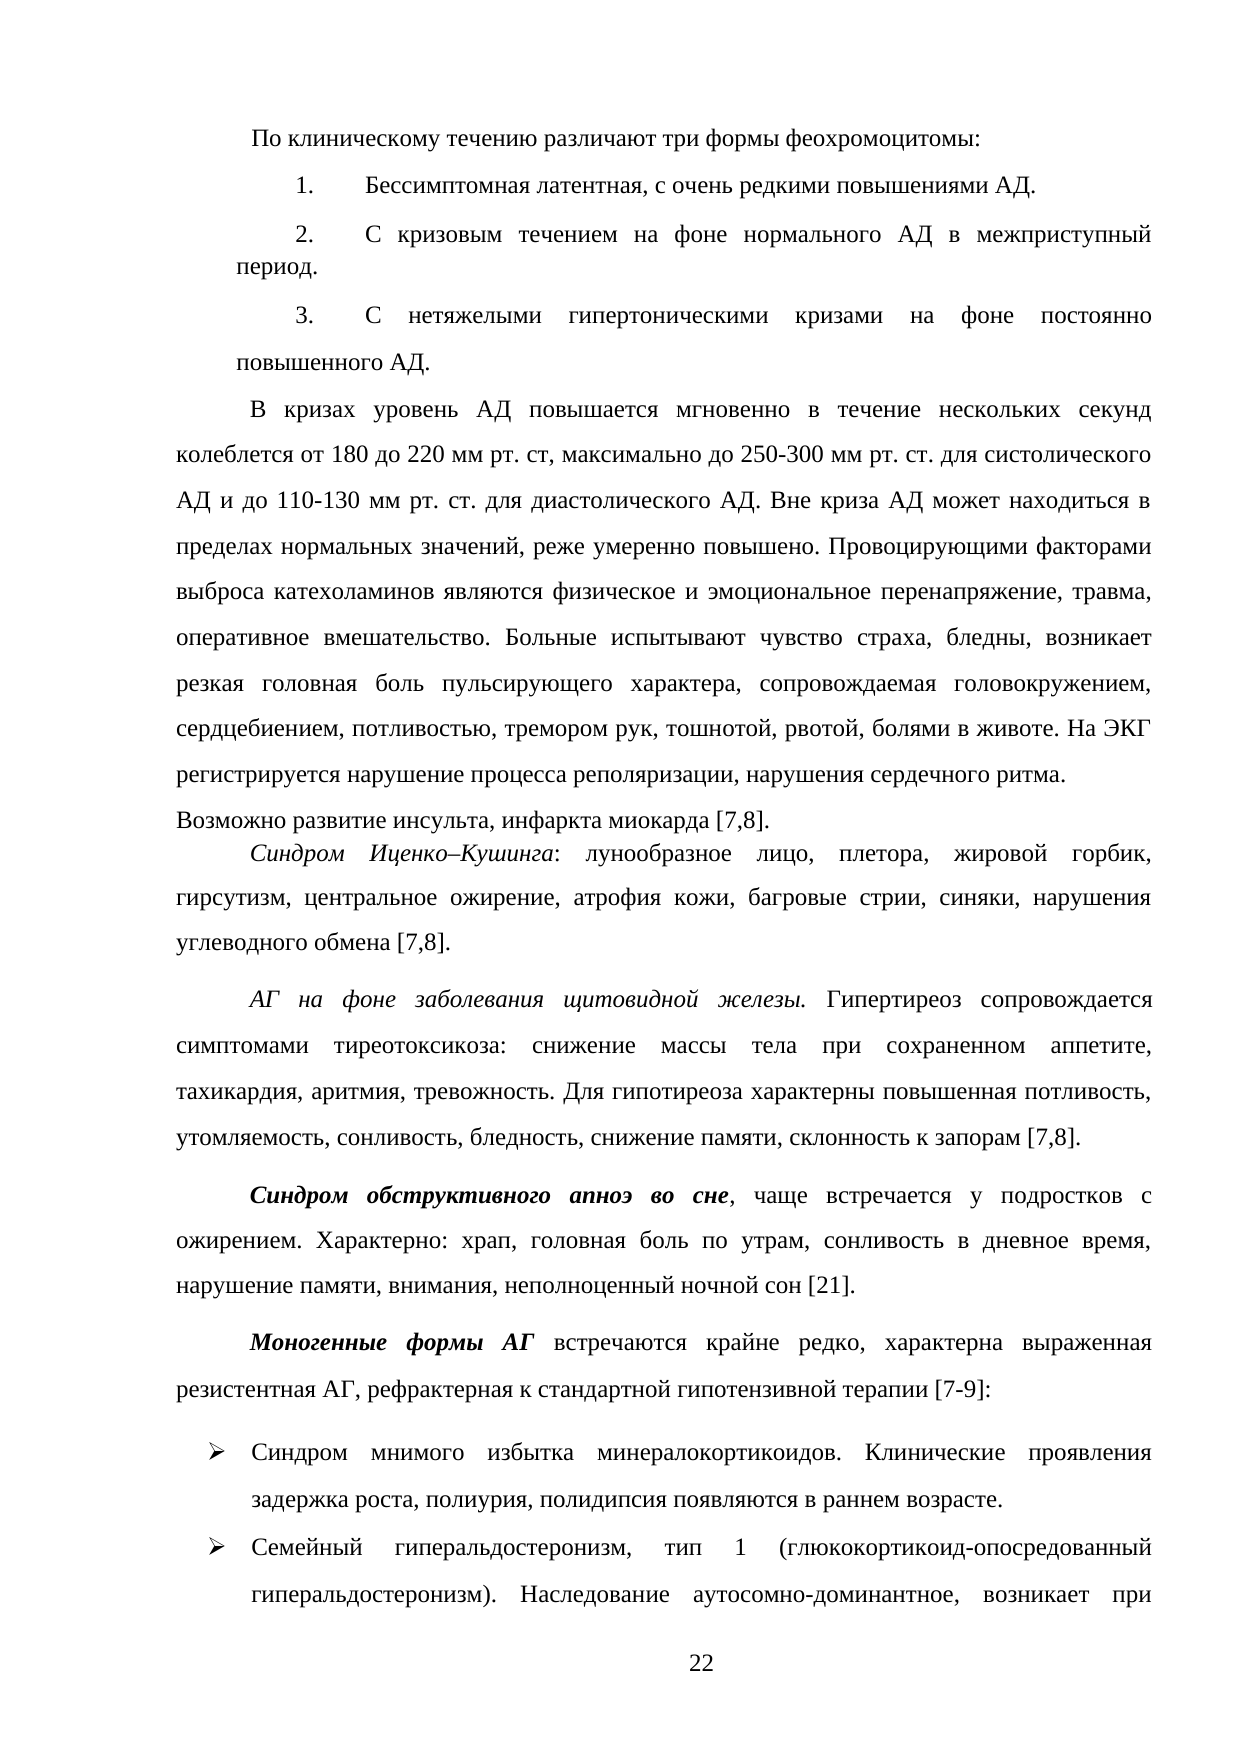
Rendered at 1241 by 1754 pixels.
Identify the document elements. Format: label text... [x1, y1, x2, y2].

list С кризовым течением на фоне нормального АД в межприступный период. [236, 219, 1152, 280]
text Синдром Иценко–Кушинга: лунообразное лицо, плетора, жировой горбик, гирсутизм, центральное ожирение, атрофия кожи, багровые стрии, синяки, нарушения углеводного обмена [7,8]. [176, 838, 1152, 956]
text Возможно развитие инсульта, инфаркта миокарда [7,8]. [176, 805, 1152, 834]
text Синдром обструктивного апноэ во сне, чаще встречается у подростков с ожирением. Характерно: храп, головная боль по утрам, сонливость в дневное время, нарушение памяти, внимания, неполноценный ночной сон [21]. [176, 1180, 1152, 1299]
text АГ на фоне заболевания щитовидной железы. Гипертиреоз сопровождается симптомами тиреотоксикоза: снижение массы тела при сохраненном аппетите, тахикардия, аритмия, тревожность. Для гипотиреоза характерны повышенная потливость, утомляемость, сонливость, бледность, снижение памяти, склонность к запорам [7,8]. [176, 984, 1152, 1151]
text Моногенные формы АГ встречаются крайне редко, характерна выраженная резистентная АГ, рефрактерная к стандартной гипотензивной терапии [7-9]: [176, 1327, 1152, 1403]
list С нетяжелыми гипертоническими кризами на фоне постоянно повышенного АД. [236, 300, 1152, 375]
text В кризах уровень АД повышается мгновенно в течение нескольких секунд колеблется от 180 до 220 мм рт. ст, максимально до 250-300 мм рт. ст. для систолического АД и до 110-130 мм рт. ст. для диастолического АД. Вне криза АД может находиться в пределах нормальных значений, реже умеренно повышено. Провоцирующими факторами выброса катехоламинов являются физическое и эмоциональное перенапряжение, травма, оперативное вмешательство. Больные испытывают чувство страха, бледны, возникает резкая головная боль пульсирующего характера, сопровождаемая головокружением, сердцебиением, потливостью, тремором рук, тошнотой, рвотой, болями в животе. На ЭКГ регистрируется нарушение процесса реполяризации, нарушения сердечного ритма. [176, 394, 1152, 788]
text По клиническому течению различают три формы феохромоцитомы: [251, 123, 1152, 151]
list Синдром мнимого избытка минералокортикоидов. Клинические проявления задержка роста, полиурия, полидипсия появляются в раннем возрасте. [207, 1437, 1152, 1513]
list Бессимптомная латентная, с очень редкими повышениями АД. [236, 171, 1152, 199]
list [207, 1532, 1152, 1608]
